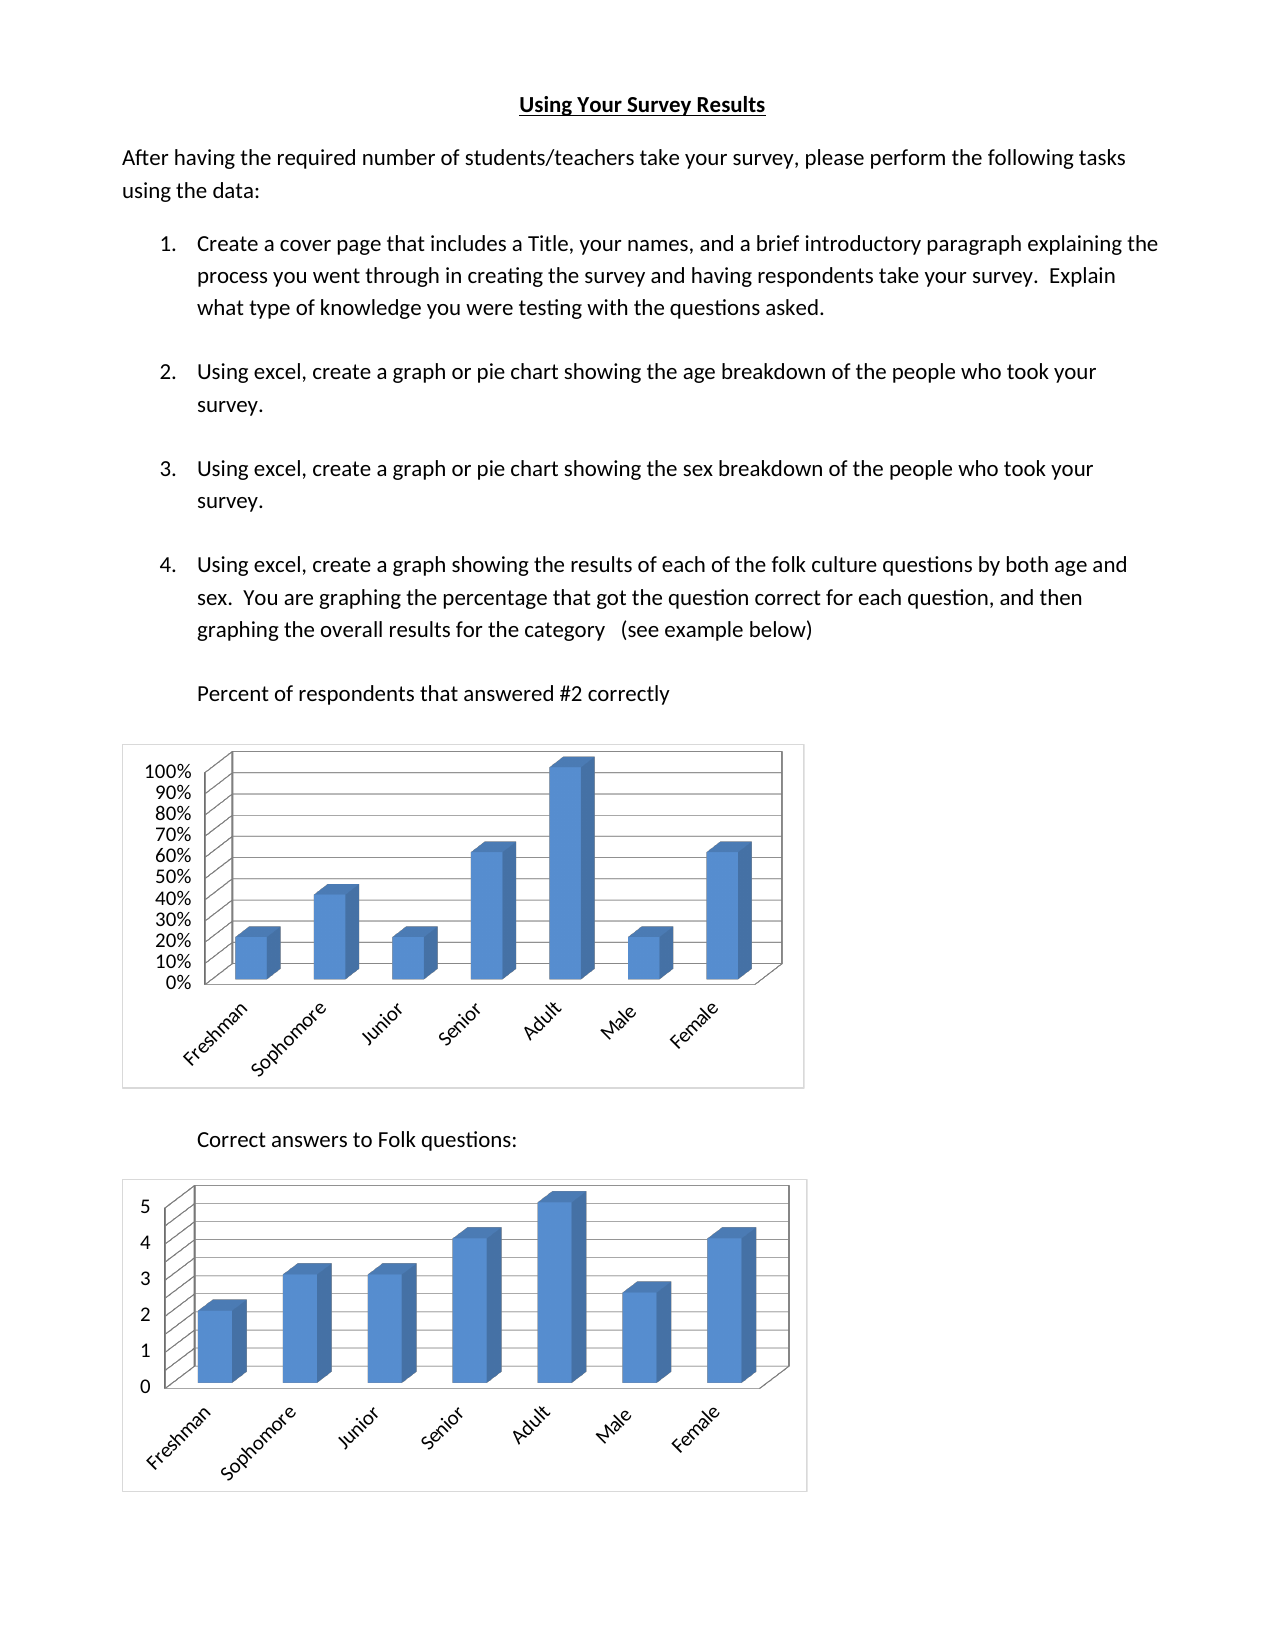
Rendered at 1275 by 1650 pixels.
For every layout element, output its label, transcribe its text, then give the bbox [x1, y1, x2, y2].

list Percent of respondents that answered #2 correctly [197, 679, 1162, 707]
list Using excel, create a graph or pie chart showing the sex breakdown of the people who took your survey. [159, 454, 1162, 514]
list Using excel, create a graph showing the results of each of the folk culture questions by both age and sex. You are graphing the percentage that got the question correct for each question, and then graphing the overall results for the category (see example below) [159, 551, 1162, 643]
list Using excel, create a graph or pie chart showing the age breakdown of the people who took your survey. [159, 357, 1162, 418]
list Correct answers to Folk questions: [197, 1125, 1162, 1153]
list Create a cover page that includes a Title, your names, and a brief introductory paragraph explaining the process you went through in creating the survey and having respondents take your survey. Explain what type of knowledge you were testing with the questions asked. [159, 229, 1162, 321]
text After having the required number of students/teachers take your survey, please perform the following tasks using the data: [122, 143, 1162, 204]
text Using Your Survey Results [122, 91, 1162, 118]
